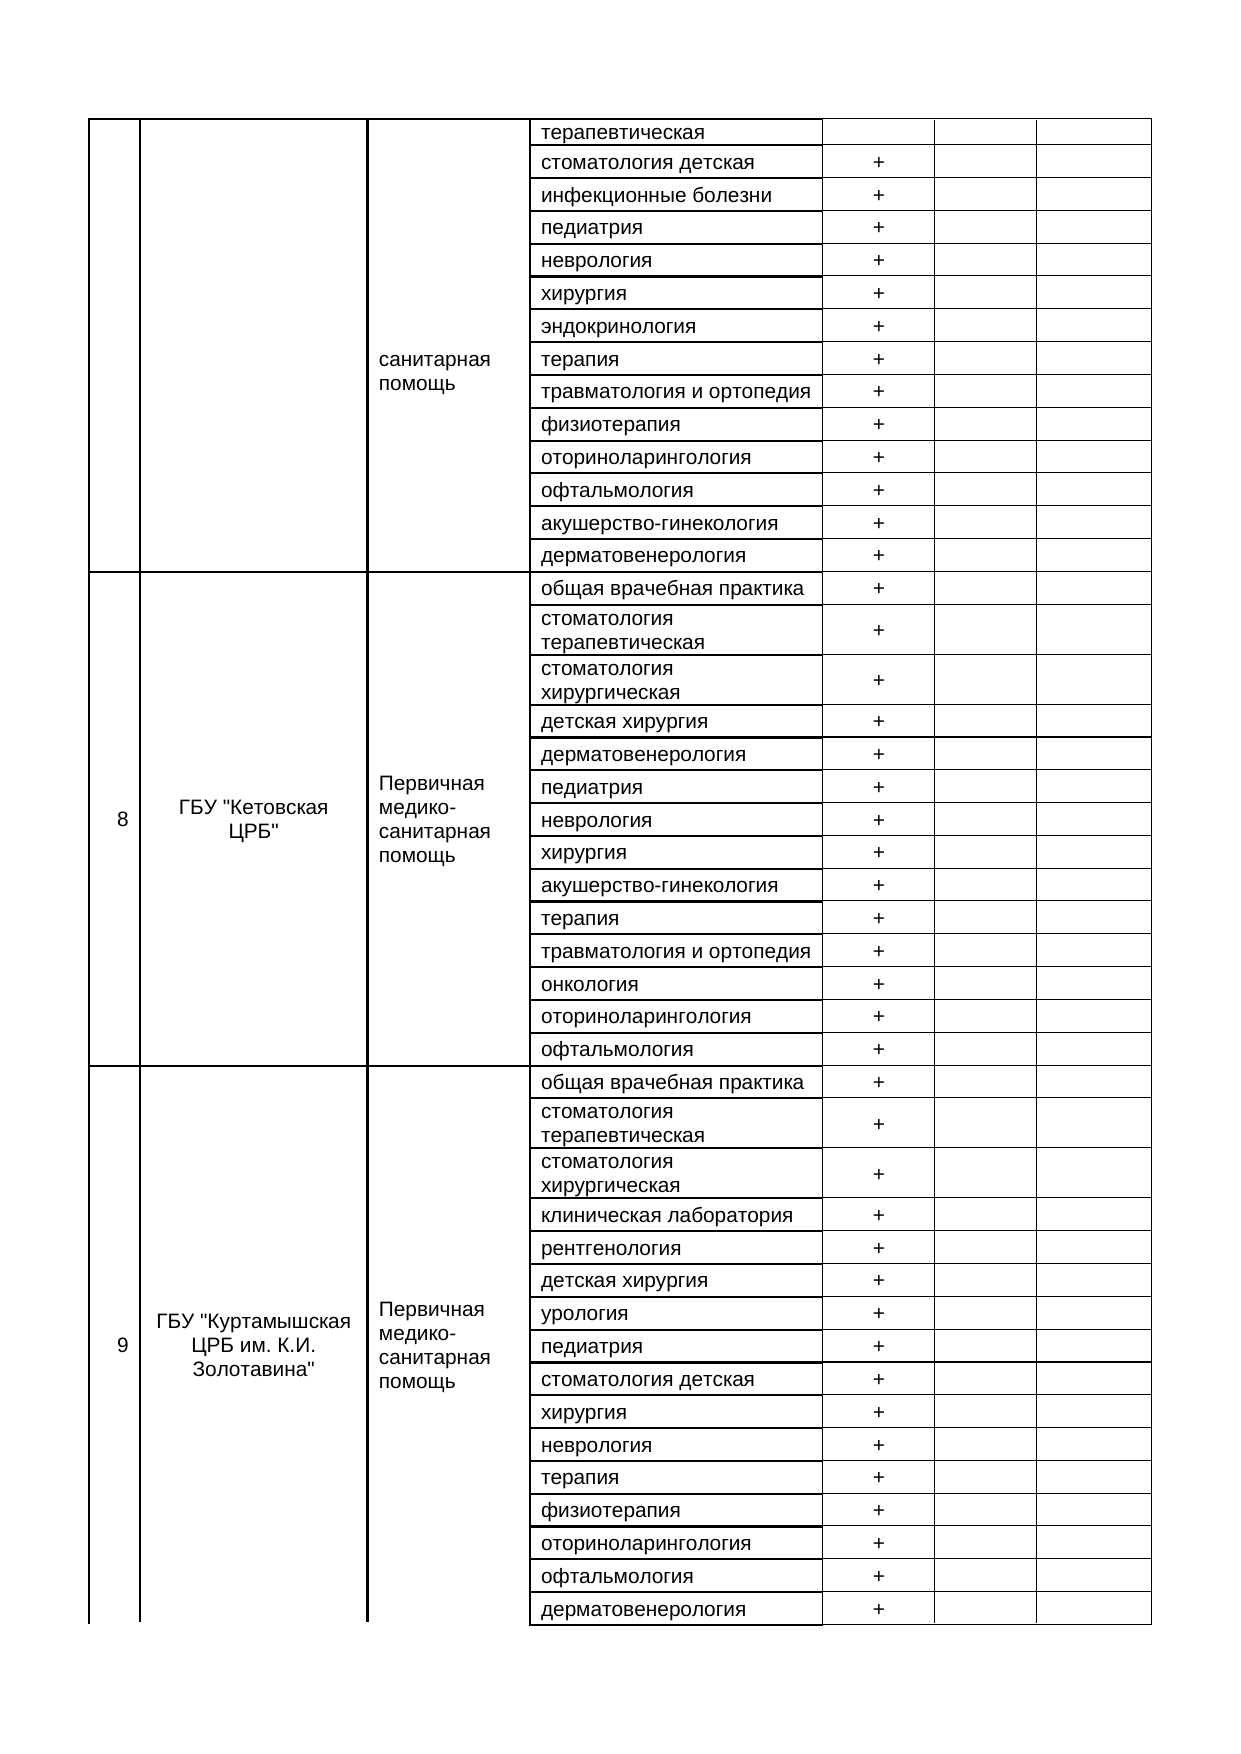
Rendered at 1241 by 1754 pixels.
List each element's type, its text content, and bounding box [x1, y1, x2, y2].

table_cell ГБУ "Кетовская ЦРБ" [141, 573, 366, 1064]
table_cell [935, 605, 1036, 653]
table_cell неврология [531, 1429, 822, 1460]
table_cell [935, 408, 1036, 439]
table_cell [1037, 1198, 1151, 1230]
table_cell + [823, 1592, 935, 1624]
table_cell [1037, 408, 1151, 439]
table_cell + [823, 1330, 934, 1361]
table_cell Первичная медико-санитарная помощь [369, 573, 529, 1064]
table_cell стоматология детская [531, 146, 822, 177]
table_cell [935, 836, 1036, 868]
table_cell [1037, 901, 1151, 933]
table_cell + [823, 1559, 934, 1591]
table_cell + [823, 1395, 934, 1427]
table_cell эндокринология [531, 310, 822, 341]
table_cell [1037, 1395, 1151, 1427]
table_cell + [823, 1098, 934, 1147]
table_cell [1037, 1264, 1151, 1296]
table_cell [935, 1297, 1036, 1328]
table_cell стоматология хирургическая [531, 1149, 822, 1197]
table_cell урология [531, 1298, 822, 1328]
table_cell клиническая лаборатория [531, 1199, 822, 1230]
table_cell общая врачебная практика [531, 1067, 822, 1097]
table_cell [935, 1363, 1036, 1394]
table_cell неврология [531, 245, 822, 275]
table_cell [935, 1066, 1036, 1097]
table_cell [935, 1461, 1036, 1493]
table_cell [935, 1264, 1036, 1296]
table_cell [935, 145, 1036, 177]
table_cell травматология и ортопедия [531, 376, 822, 407]
table_cell дерматовенерология [531, 739, 822, 769]
table_cell [1037, 738, 1151, 769]
table_cell + [823, 1066, 934, 1097]
table_cell + [823, 605, 934, 653]
table_cell офтальмология [531, 474, 822, 505]
table_cell [935, 572, 1036, 603]
table_cell онкология [531, 968, 822, 999]
table_cell [1037, 244, 1151, 275]
table_cell [1037, 1330, 1151, 1361]
table_cell педиатрия [531, 212, 822, 243]
table_cell офтальмология [531, 1560, 822, 1591]
table_cell + [823, 655, 934, 703]
table_cell [935, 1330, 1036, 1361]
table_cell + [823, 967, 934, 999]
table_cell [935, 901, 1036, 933]
table_cell + [823, 738, 934, 769]
table_cell неврология [531, 804, 822, 835]
table_cell + [823, 770, 934, 802]
table_cell терапия [531, 1462, 822, 1493]
table_cell [935, 803, 1036, 835]
table_cell + [823, 473, 934, 505]
table_cell + [823, 1033, 934, 1064]
table_cell + [823, 803, 934, 835]
table_cell дерматовенерология [531, 1593, 822, 1624]
table_cell [935, 211, 1036, 243]
table_cell акушерство-гинекология [531, 870, 822, 900]
table_cell [1037, 1494, 1151, 1525]
table_cell [1037, 506, 1151, 538]
table_cell [1037, 770, 1151, 802]
table_cell + [823, 506, 934, 538]
table_cell + [823, 145, 934, 177]
table_cell + [823, 901, 934, 933]
table_cell стоматология хирургическая [531, 656, 822, 703]
table_cell [935, 705, 1036, 736]
table_cell [1037, 1000, 1151, 1032]
table_cell [1037, 836, 1151, 868]
table_cell + [823, 178, 934, 210]
table_cell [935, 441, 1036, 472]
table_cell [1037, 1559, 1151, 1591]
table_cell [1037, 803, 1151, 835]
table_cell [1037, 1428, 1151, 1460]
table_cell 8 [90, 573, 139, 1064]
table_cell [935, 1559, 1036, 1591]
table_cell [1037, 441, 1151, 472]
table_cell [935, 967, 1036, 999]
table_cell [935, 1395, 1036, 1427]
table_cell рентгенология [531, 1232, 822, 1263]
table_cell [1037, 1461, 1151, 1493]
table_cell + [823, 408, 934, 439]
table_cell + [823, 1428, 934, 1460]
table_cell [935, 1000, 1036, 1032]
table_cell [1037, 1297, 1151, 1328]
table_cell + [823, 1231, 934, 1263]
table_cell [1037, 375, 1151, 407]
table_cell [935, 770, 1036, 802]
table_cell стоматология детская [531, 1364, 822, 1394]
table_cell [935, 1592, 1037, 1624]
table_cell дерматовенерология [531, 540, 822, 571]
table_cell общая врачебная практика [531, 573, 822, 603]
table_cell + [823, 705, 934, 736]
table_cell + [823, 836, 934, 868]
table_cell [935, 506, 1036, 538]
table_cell [935, 738, 1036, 769]
table_cell [1037, 1592, 1151, 1624]
table_cell [1037, 473, 1151, 505]
table_cell + [823, 869, 934, 900]
table_cell [935, 309, 1036, 341]
table_cell акушерство-гинекология [531, 507, 822, 538]
table_cell [1037, 342, 1151, 374]
table_cell [1037, 655, 1151, 703]
table_cell оториноларингология [531, 1528, 822, 1558]
table_cell [935, 934, 1036, 966]
table_cell + [823, 441, 934, 472]
table_cell + [823, 1198, 934, 1230]
table_cell [935, 342, 1036, 374]
table_cell + [823, 1297, 934, 1328]
table_cell [935, 244, 1036, 275]
table_cell офтальмология [531, 1034, 822, 1064]
table_cell детская хирургия [531, 1265, 822, 1296]
table_cell [935, 539, 1036, 571]
table_cell Первичная медико-санитарная помощь [368, 1067, 529, 1624]
table_cell [1037, 309, 1151, 341]
table_cell + [823, 572, 934, 603]
table_cell + [823, 244, 934, 275]
table_cell 9 [90, 1067, 139, 1624]
table_cell [935, 1526, 1036, 1558]
table_cell педиатрия [531, 1331, 822, 1361]
table_cell [1037, 1066, 1151, 1097]
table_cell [531, 120, 822, 144]
table_cell [935, 375, 1036, 407]
table_cell педиатрия [531, 771, 822, 802]
table_cell [1037, 178, 1151, 210]
table_cell [1037, 1033, 1151, 1064]
table_cell [1037, 705, 1151, 736]
table_cell [1037, 1526, 1151, 1558]
table_cell [1037, 1098, 1151, 1147]
table_cell [935, 655, 1036, 703]
table_cell + [823, 1526, 934, 1558]
table_cell + [823, 1000, 934, 1032]
table_cell ГБУ "Куртамышская ЦРБ им. К.И. Золотавина" [140, 1067, 367, 1624]
table_cell + [823, 119, 935, 144]
table_cell хирургия [531, 1396, 822, 1427]
table_cell [935, 1231, 1036, 1263]
table_cell [935, 869, 1036, 900]
table_cell + [823, 1363, 934, 1394]
table_cell оториноларингология [531, 1001, 822, 1032]
table_cell [935, 276, 1036, 308]
table_cell детская хирургия [531, 706, 822, 736]
table_cell [1037, 145, 1151, 177]
table_cell [935, 473, 1036, 505]
table_cell стоматология терапевтическая [531, 606, 822, 653]
table_cell оториноларингология [531, 442, 822, 472]
table_cell инфекционные болезни [531, 179, 822, 210]
table_cell [935, 119, 1037, 144]
table_cell хирургия [531, 278, 822, 308]
table_cell хирургия [531, 837, 822, 868]
table_cell терапия [531, 343, 822, 374]
table_cell [935, 178, 1036, 210]
table_cell стоматология терапевтическая [531, 1099, 822, 1147]
table_cell + [823, 1494, 934, 1525]
table_cell физиотерапия [531, 409, 822, 439]
table_cell [1037, 539, 1151, 571]
table_cell [1037, 276, 1151, 308]
table_cell [1037, 605, 1151, 653]
table_cell [1037, 934, 1151, 966]
table_cell [935, 1198, 1036, 1230]
table_cell [1037, 211, 1151, 243]
table_cell [1037, 1231, 1151, 1263]
table_cell физиотерапия [531, 1495, 822, 1525]
table_cell + [823, 1461, 934, 1493]
table_cell [935, 1428, 1036, 1460]
table_cell [935, 1098, 1036, 1147]
table_cell + [823, 1148, 934, 1197]
table_cell + [823, 342, 934, 374]
table_cell [935, 1148, 1036, 1197]
table_cell + [823, 375, 934, 407]
table_cell [1037, 1148, 1151, 1197]
table_cell + [823, 211, 934, 243]
table_cell [1037, 119, 1151, 144]
table_cell терапия [531, 903, 822, 933]
table_cell [1037, 869, 1151, 900]
table_cell [935, 1033, 1036, 1064]
table_cell травматология и ортопедия [531, 935, 822, 966]
table_cell + [823, 934, 934, 966]
table_cell + [823, 1264, 934, 1296]
table_cell [1037, 967, 1151, 999]
table_cell + [823, 276, 934, 308]
table_cell + [823, 309, 934, 341]
table_cell [1037, 1363, 1151, 1394]
table_cell [935, 1494, 1036, 1525]
table_cell + [823, 539, 934, 571]
table_cell [1037, 572, 1151, 603]
